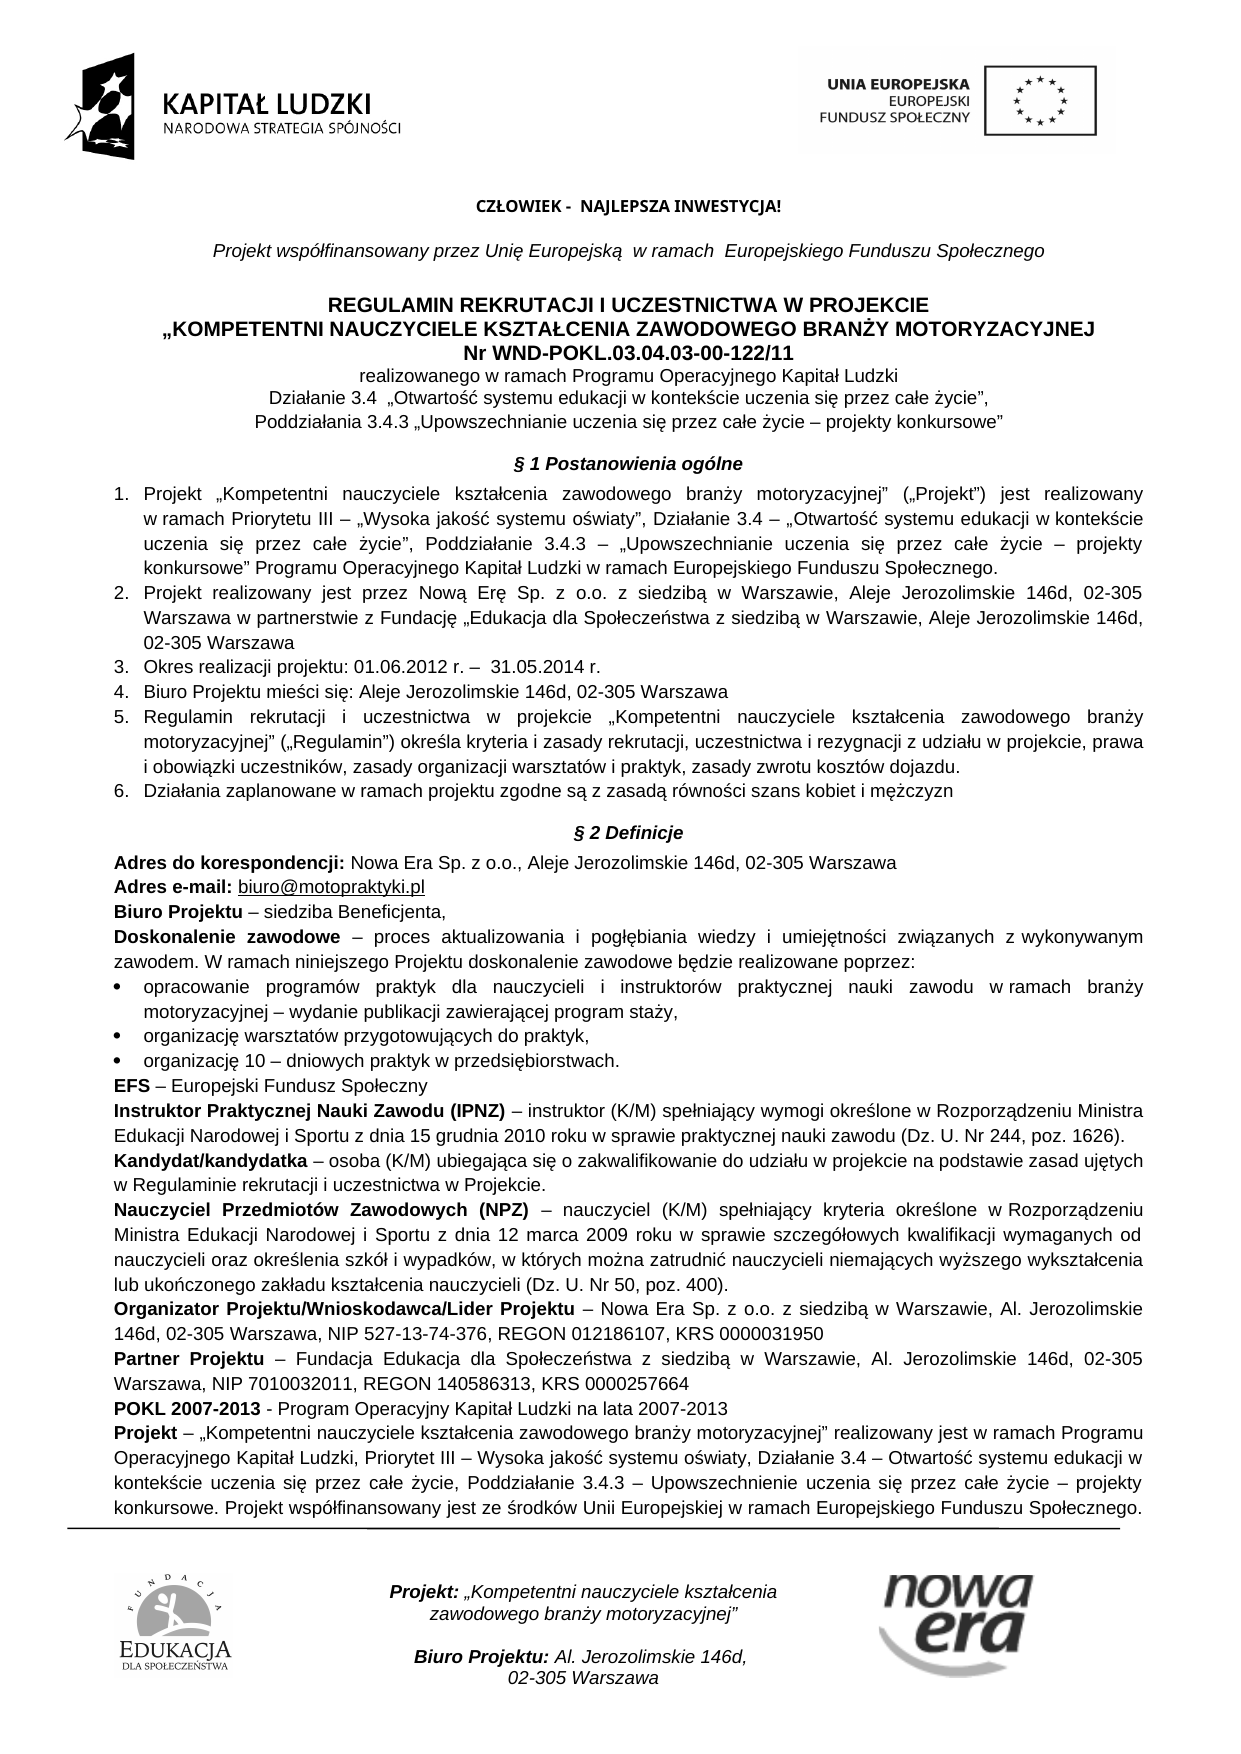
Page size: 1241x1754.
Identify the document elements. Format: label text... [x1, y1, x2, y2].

list organizację 10 – dniowych praktyk w przedsiębiorstwach. [114, 1050, 1143, 1072]
list Biuro Projektu mieści się: Aleje Jerozolimskie 146d, 02-305 Warszawa [114, 681, 1143, 703]
text Nr WND-POKL.03.04.03-00-122/11 [114, 341, 1143, 365]
text Adres do korespondencji: Nowa Era Sp. z o.o., Aleje Jerozolimskie 146d, 02-305 Warszawa [114, 852, 1143, 873]
text Partner Projektu – Fundacja Edukacja dla Społeczeństwa z siedzibą w Warszawie, Al. Jerozolimskie 146d, 02-305 Warszawa, NIP 7010032011, REGON 140586313, KRS 0000257664 [114, 1348, 1143, 1394]
text Nauczyciel Przedmiotów Zawodowych (NPZ) – nauczyciel (K/M) spełniający kryteria określone w Rozporządzeniu Ministra Edukacji Narodowej i Sportu z dnia 12 marca 2009 roku w sprawie szczegółowych kwalifikacji wymaganych od nauczycieli oraz określenia szkół i wypadków, w których można zatrudnić nauczycieli niemających wyższego wykształcenia lub ukończonego zakładu kształcenia nauczycieli (Dz. U. Nr 50, poz. 400). [114, 1199, 1143, 1295]
text EFS – Europejski Fundusz Społeczny [114, 1075, 1143, 1097]
list Działania zaplanowane w ramach projektu zgodne są z zasadą równości szans kobiet i mężczyzn [114, 780, 1143, 802]
list organizację warsztatów przygotowujących do praktyk, [114, 1025, 1143, 1047]
text REGULAMIN REKRUTACJI I UCZESTNICTWA W PROJEKCIE [114, 293, 1143, 317]
text § 1 Postanowienia ogólne [114, 453, 1143, 474]
list Projekt „Kompetentni nauczyciele kształcenia zawodowego branży motoryzacyjnej” („Projekt”) jest realizowany w ramach Priorytetu III – „Wysoka jakość systemu oświaty”, Działanie 3.4 – „Otwartość systemu edukacji w kontekście uczenia się przez całe życie”, Poddziałanie 3.4.3 – „Upowszechnianie uczenia się przez całe życie – projekty konkursowe” Programu Operacyjnego Kapitał Ludzki w ramach Europejskiego Funduszu Społecznego. [114, 483, 1143, 579]
text Adres e-mail: biuro@motopraktyki.pl [114, 876, 1143, 898]
text Poddziałania 3.4.3 „Upowszechnianie uczenia się przez całe życie – projekty konkursowe” [114, 411, 1143, 433]
text § 2 Definicje [114, 822, 1143, 843]
text Organizator Projektu/Wnioskodawca/Lider Projektu – Nowa Era Sp. z o.o. z siedzibą w Warszawie, Al. Jerozolimskie 146d, 02-305 Warszawa, NIP 527-13-74-376, REGON 012186107, KRS 0000031950 [114, 1298, 1143, 1344]
text „KOMPETENTNI NAUCZYCIELE KSZTAŁCENIA ZAWODOWEGO BRANŻY MOTORYZACYJNEJ [114, 317, 1143, 341]
picture [16, 0, 450, 210]
list opracowanie programów praktyk dla nauczycieli i instruktorów praktycznej nauki zawodu w ramach branży motoryzacyjnej – wydanie publikacji zawierającej program staży, [114, 976, 1143, 1022]
picture [797, 46, 1116, 153]
text POKL 2007-2013 - Program Operacyjny Kapitał Ludzki na lata 2007-2013 [114, 1397, 1143, 1419]
list Regulamin rekrutacji i uczestnictwa w projekcie „Kompetentni nauczyciele kształcenia zawodowego branży motoryzacyjnej” („Regulamin”) określa kryteria i zasady rekrutacji, uczestnictwa i rezygnacji z udziału w projekcie, prawa i obowiązki uczestników, zasady organizacji warsztatów i praktyk, zasady zwrotu kosztów dojazdu. [114, 706, 1143, 777]
list Okres realizacji projektu: 01.06.2012 r. – 31.05.2014 r. [114, 656, 1143, 678]
text Działanie 3.4 „Otwartość systemu edukacji w kontekście uczenia się przez całe życie”, [114, 387, 1143, 408]
text Instruktor Praktycznej Nauki Zawodu (IPNZ) – instruktor (K/M) spełniający wymogi określone w Rozporządzeniu Ministra Edukacji Narodowej i Sportu z dnia 15 grudnia 2010 roku w sprawie praktycznej nauki zawodu (Dz. U. Nr 244, poz. 1626). [114, 1100, 1143, 1146]
list Projekt realizowany jest przez Nową Erę Sp. z o.o. z siedzibą w Warszawie, Aleje Jerozolimskie 146d, 02-305 Warszawa w partnerstwie z Fundację „Edukacja dla Społeczeństwa z siedzibą w Warszawie, Aleje Jerozolimskie 146d, 02-305 Warszawa [114, 582, 1143, 653]
text realizowanego w ramach Programu Operacyjnego Kapitał Ludzki [114, 365, 1143, 387]
text Doskonalenie zawodowe – proces aktualizowania i pogłębiania wiedzy i umiejętności związanych z wykonywanym zawodem. W ramach niniejszego Projektu doskonalenie zawodowe będzie realizowane poprzez: [114, 926, 1143, 972]
text Biuro Projektu – siedziba Beneficjenta, [114, 901, 1143, 923]
text Kandydat/kandydatka – osoba (K/M) ubiegająca się o zakwalifikowanie do udziału w projekcie na podstawie zasad ujętych w Regulaminie rekrutacji i uczestnictwa w Projekcie. [114, 1149, 1143, 1196]
